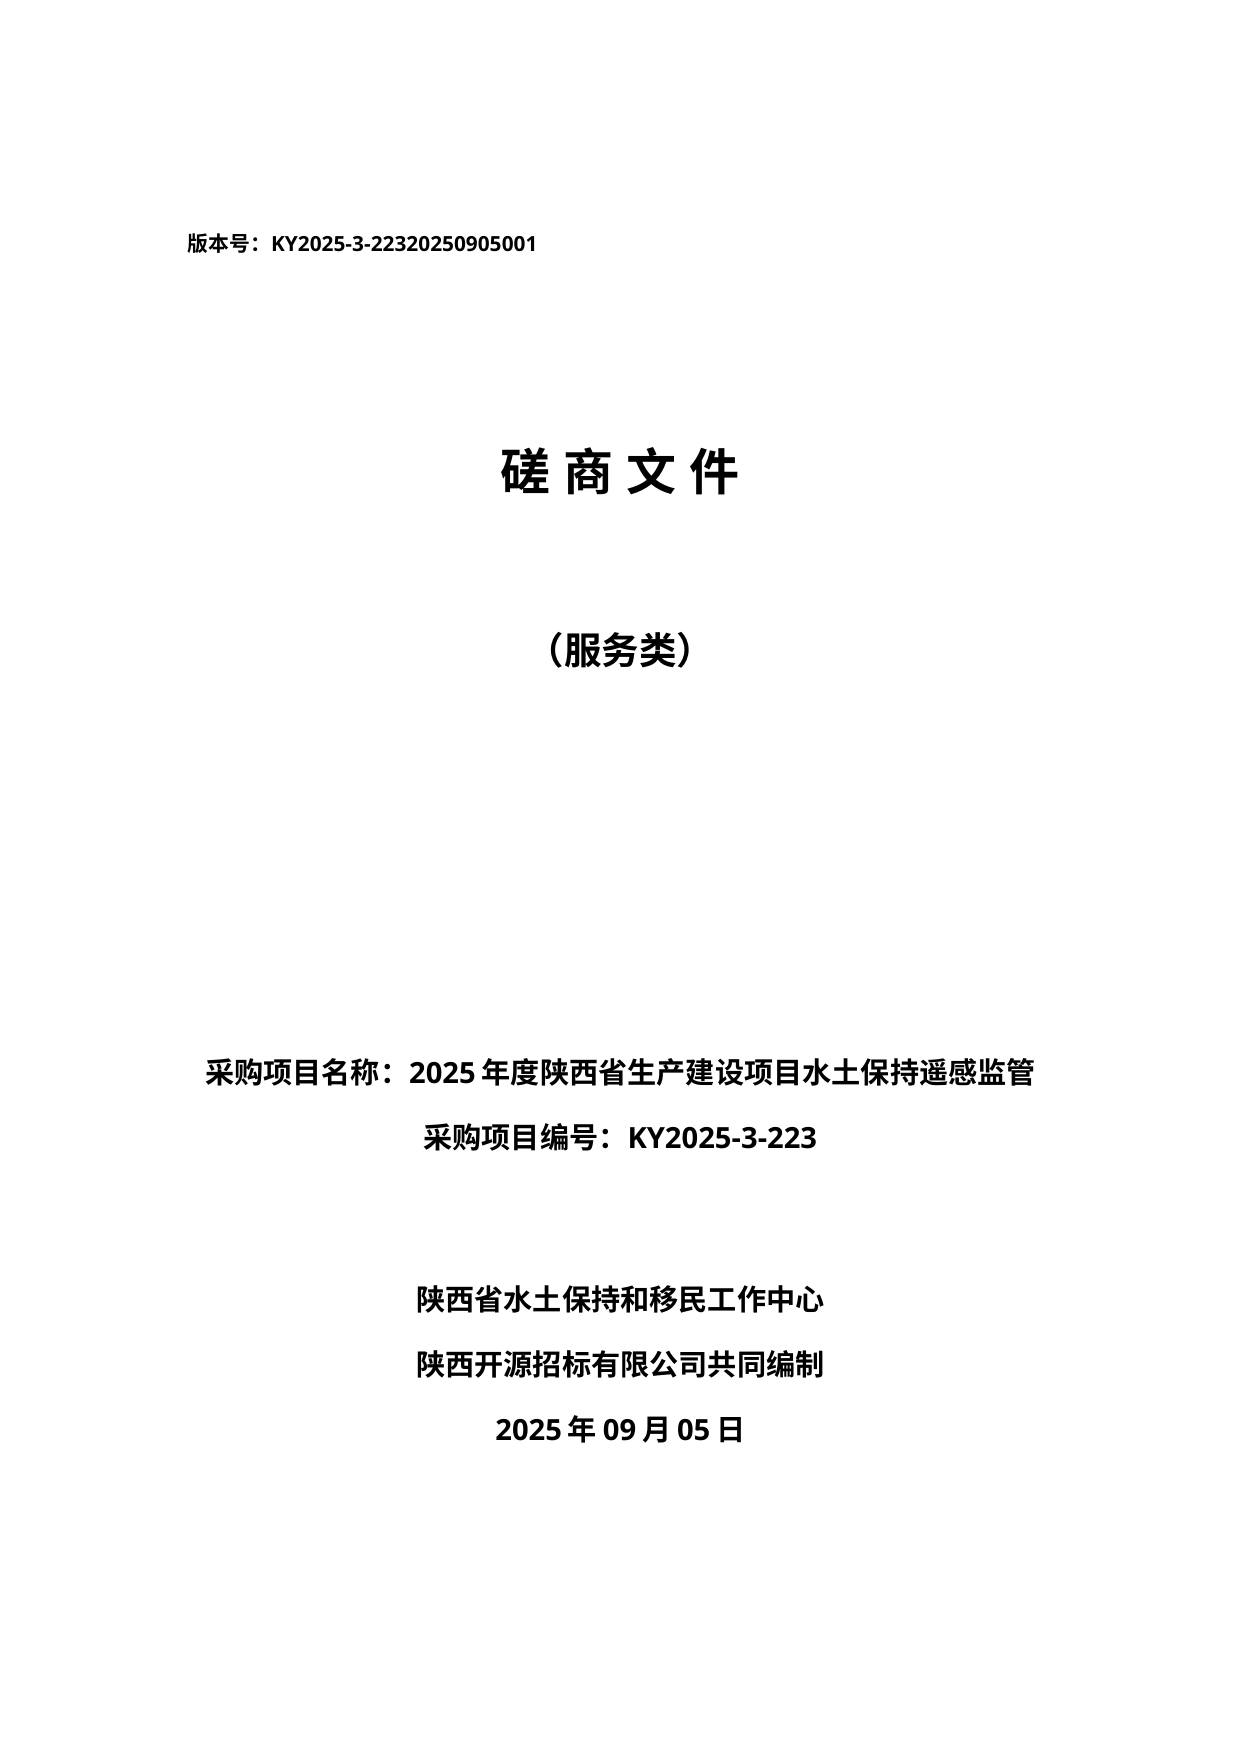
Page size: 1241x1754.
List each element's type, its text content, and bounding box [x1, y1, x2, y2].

text 版本号：KY2025-3-22320250905001 [187, 227, 1053, 422]
text 采购项目名称：2025年度陕西省生产建设项目水土保持遥感监管 [187, 1039, 1053, 1104]
text 2025年09月05日 [187, 1397, 1053, 1462]
text 陕西开源招标有限公司共同编制 [187, 1332, 1053, 1397]
text 陕西省水土保持和移民工作中心 [187, 1267, 1053, 1332]
text 磋 商 文 件 [187, 422, 1053, 617]
text （服务类） [187, 617, 1053, 1039]
text 采购项目编号：KY2025-3-223 [187, 1104, 1053, 1267]
